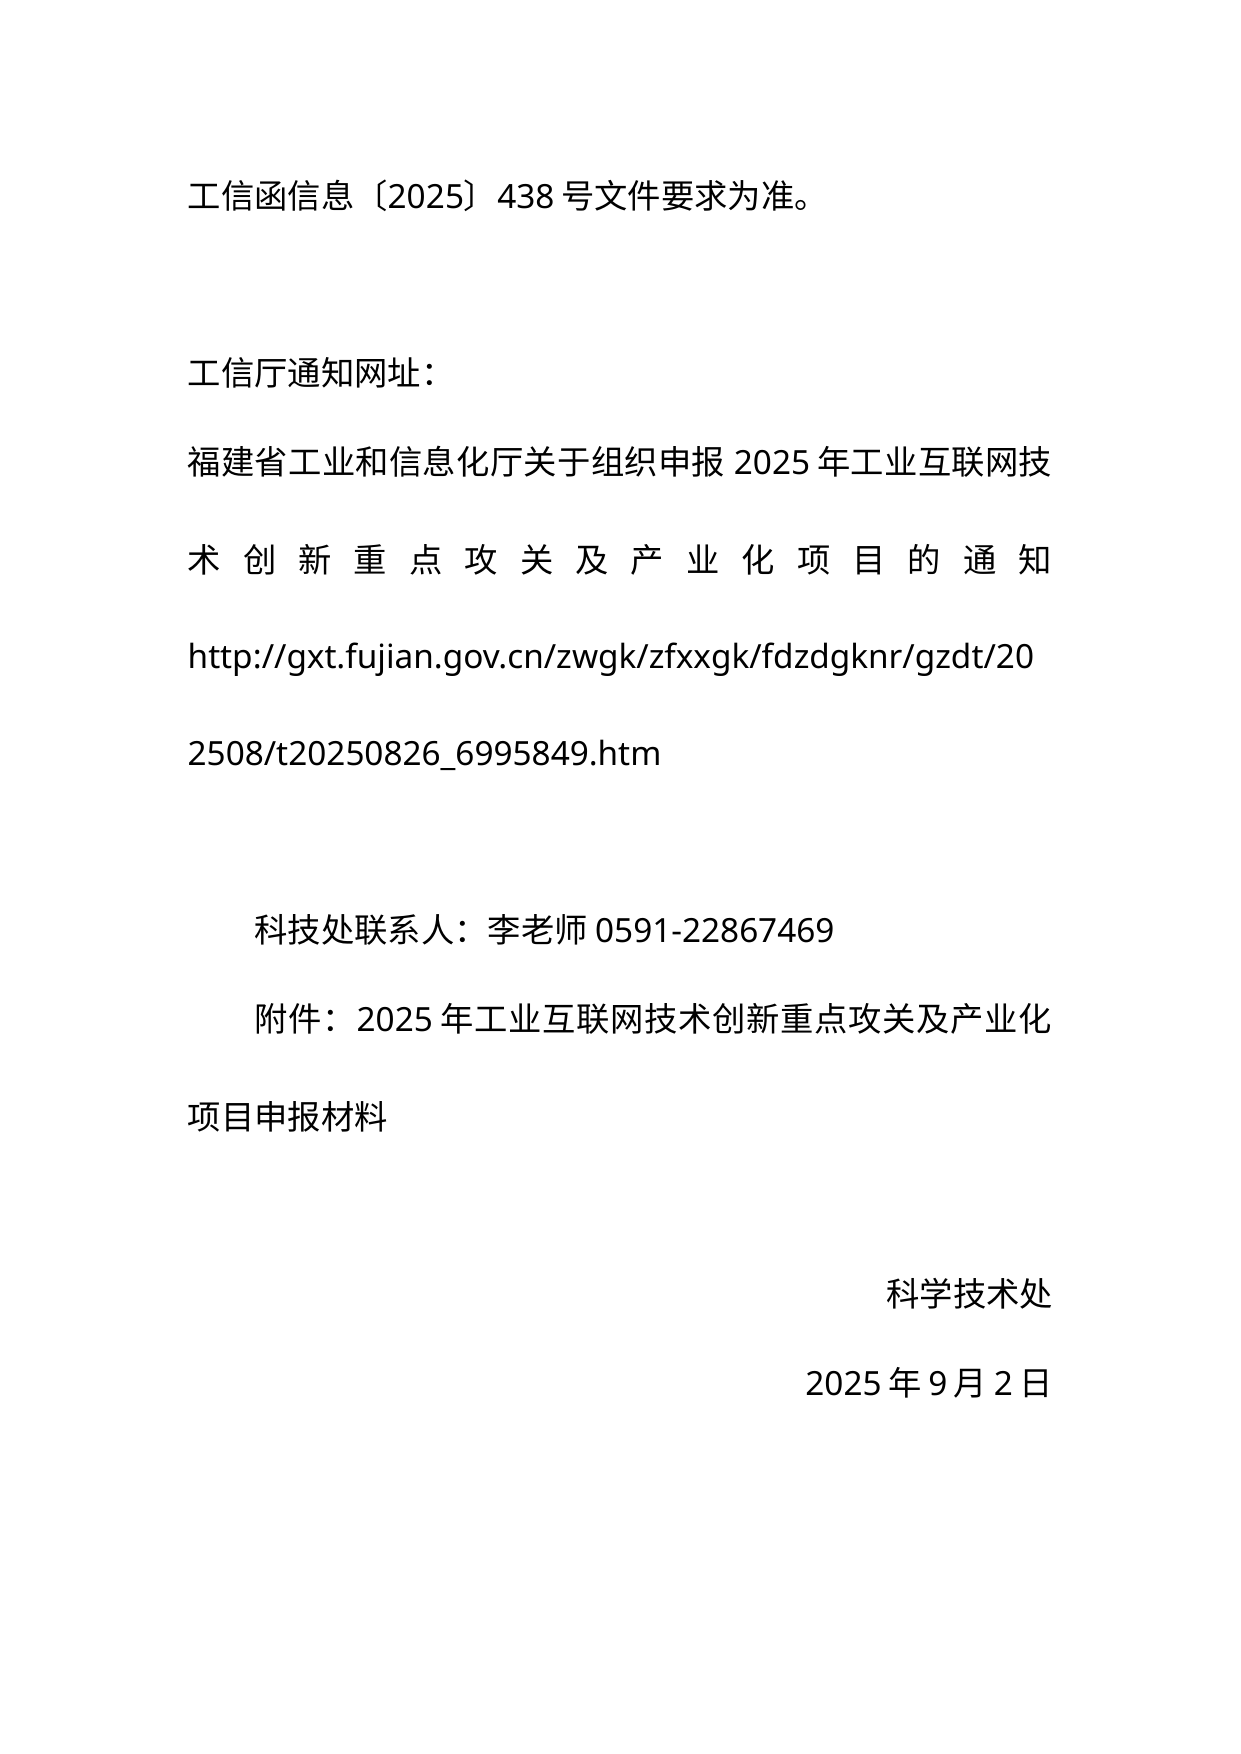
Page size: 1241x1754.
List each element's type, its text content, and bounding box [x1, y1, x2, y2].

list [187, 162, 1053, 227]
list 福建省工业和信息化厅关于组织申报2025年工业互联网技术创新重点攻关及产业化项目的通知 http://gxt.fujian.gov.cn/zwgk/zfxxgk/fdzdgknr/gzdt/202508/t20250826_6995849.htm [187, 428, 1053, 785]
list 工信厅通知网址： [187, 339, 1053, 404]
text 科学技术处 [187, 1259, 1053, 1324]
text 科技处联系人：李老师 0591-22867469 [187, 896, 1053, 961]
text 附件：2025年工业互联网技术创新重点攻关及产业化项目申报材料 [187, 985, 1053, 1147]
text 2025年9月2日 [187, 1348, 1053, 1413]
